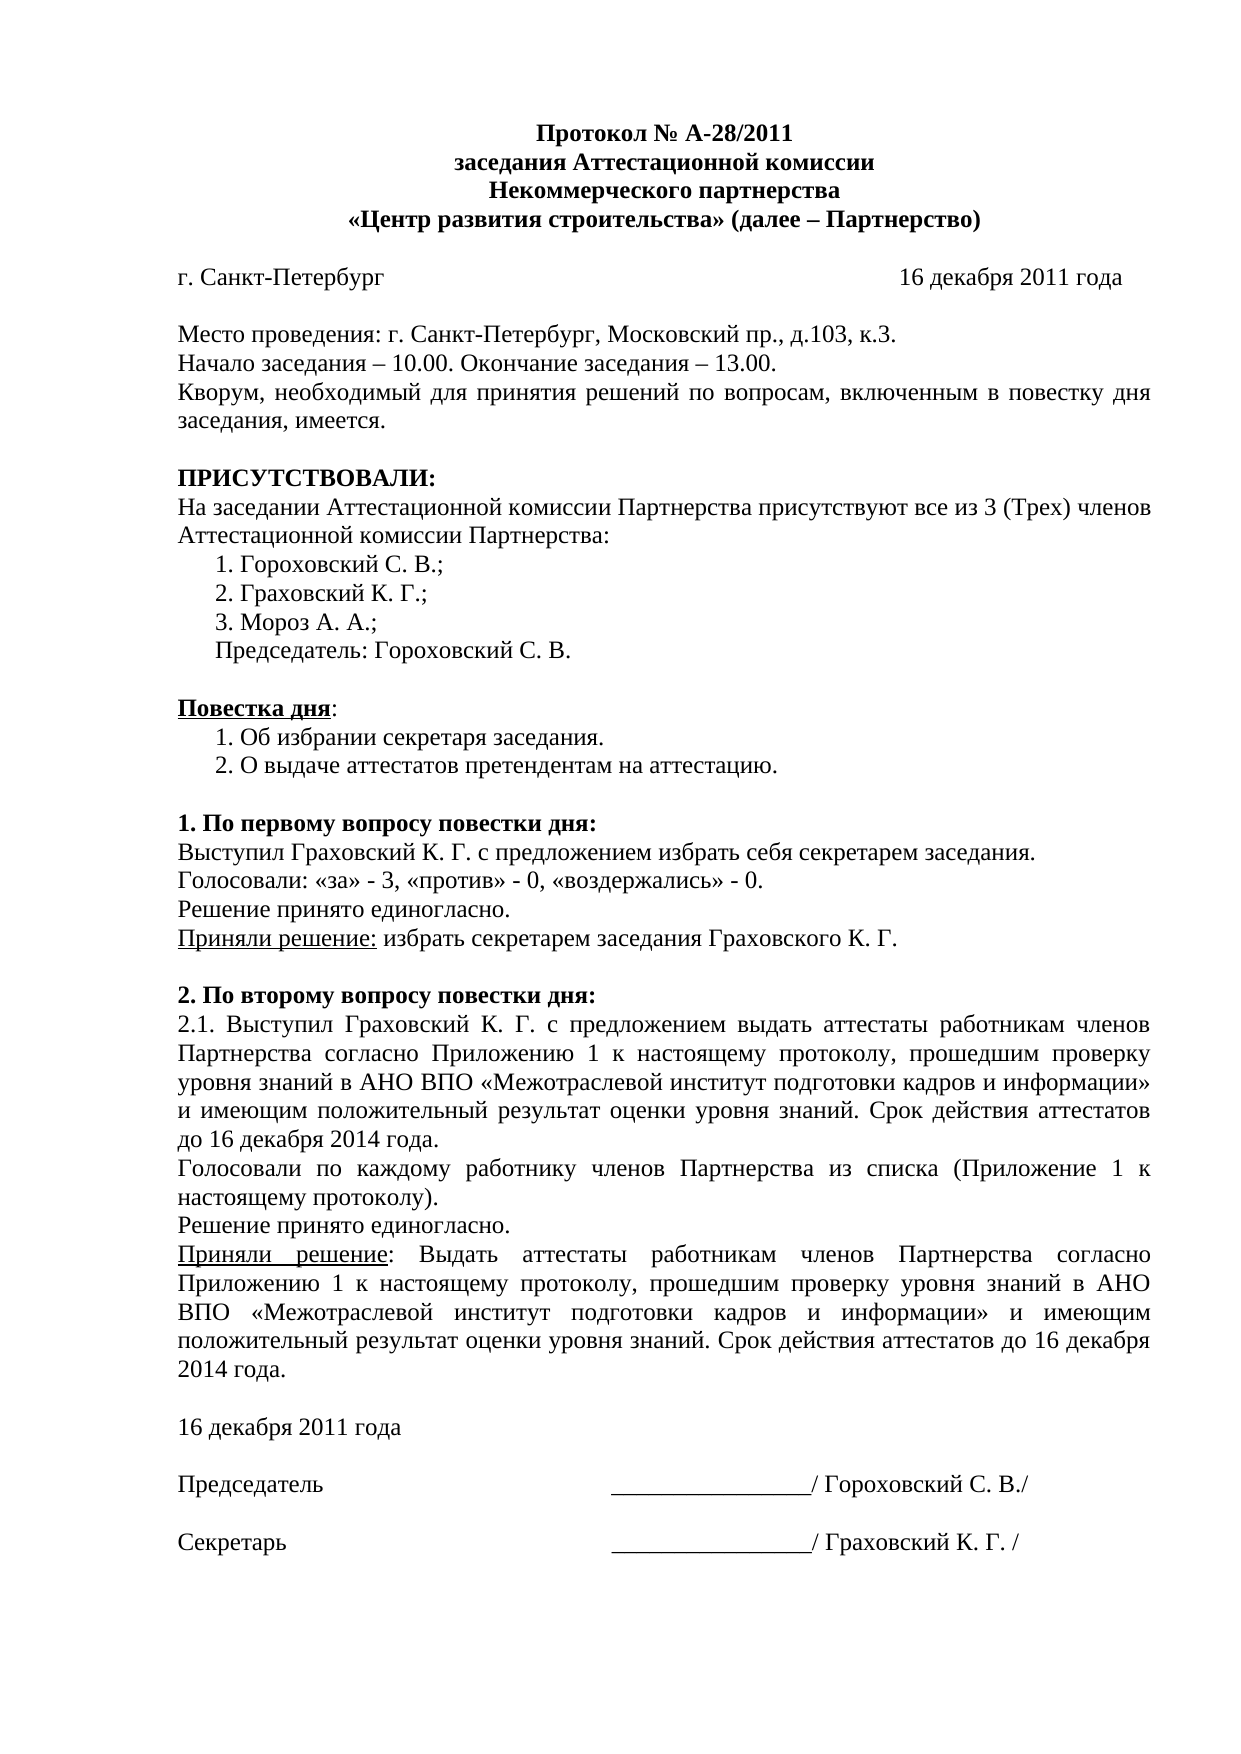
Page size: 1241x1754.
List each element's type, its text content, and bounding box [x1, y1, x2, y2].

text Приняли решение: избрать секретарем заседания Граховского К. Г. [177, 923, 1152, 952]
text Председатель: Гороховский С. В. [215, 636, 1152, 664]
text Кворум, необходимый для принятия решений по вопросам, включенным в повестку дня заседания, имеется. [177, 377, 1152, 434]
text Протокол № А-28/2011 [177, 118, 1152, 147]
text г. Санкт-Петербург 16 декабря 2011 года [177, 262, 1152, 291]
text 16 декабря 2011 года [177, 1412, 1152, 1441]
text 1. Гороховский С. В.; [215, 549, 1152, 578]
text ПРИСУТСТВОВАЛИ: [177, 463, 1152, 492]
text 2. По второму вопросу повестки дня: [177, 981, 1152, 1009]
text 2. Граховский К. Г.; [215, 578, 1152, 607]
text заседания Аттестационной комиссии [177, 147, 1152, 176]
text Выступил Граховский К. Г. с предложением избрать себя секретарем заседания. [177, 837, 1152, 866]
text Повестка дня: [177, 693, 1152, 722]
text «Центр развития строительства» (далее – Партнерство) [177, 204, 1152, 233]
text Голосовали по каждому работнику членов Партнерства из списка (Приложение 1 к настоящему протоколу). [177, 1153, 1152, 1211]
text Председатель ________________/ Гороховский С. В. / [177, 1469, 1152, 1498]
text Приняли решение: Выдать аттестаты работникам членов Партнерства согласно Приложению 1 к настоящему протоколу, прошедшим проверку уровня знаний в АНО ВПО «Межотраслевой институт подготовки кадров и информации» и имеющим положительный результат оценки уровня знаний. Срок действия аттестатов до 16 декабря 2014 года. [177, 1239, 1152, 1383]
text 1. По первому вопросу повестки дня: [177, 808, 1152, 837]
text Решение принято единогласно. [177, 894, 1152, 923]
text 2.1. Выступил Граховский К. Г. с предложением выдать аттестаты работникам членов Партнерства согласно Приложению 1 к настоящему протоколу, прошедшим проверку уровня знаний в АНО ВПО «Межотраслевой институт подготовки кадров и информации» и имеющим положительный результат оценки уровня знаний. Срок действия аттестатов до 16 декабря 2014 года. [177, 1009, 1152, 1153]
text Голосовали: «за» - 3, «против» - 0, «воздержались» - 0. [177, 866, 1152, 894]
text Некоммерческого партнерства [177, 176, 1152, 204]
text 2. О выдаче аттестатов претендентам на аттестацию. [215, 751, 1152, 779]
text Место проведения: г. Санкт-Петербург, Московский пр., д.103, к.3. [177, 319, 1152, 348]
text 1. Об избрании секретаря заседания. [215, 722, 1152, 751]
text Начало заседания – 10.00. Окончание заседания – 13.00. [177, 348, 1152, 377]
text Секретарь ________________/ Граховский К. Г. / [177, 1527, 1152, 1556]
text 3. Мороз А. А.; [215, 607, 1152, 636]
text Решение принято единогласно. [177, 1211, 1152, 1239]
text На заседании Аттестационной комиссии Партнерства присутствуют все из 3 (Трех) членов Аттестационной комиссии Партнерства: [177, 492, 1152, 549]
